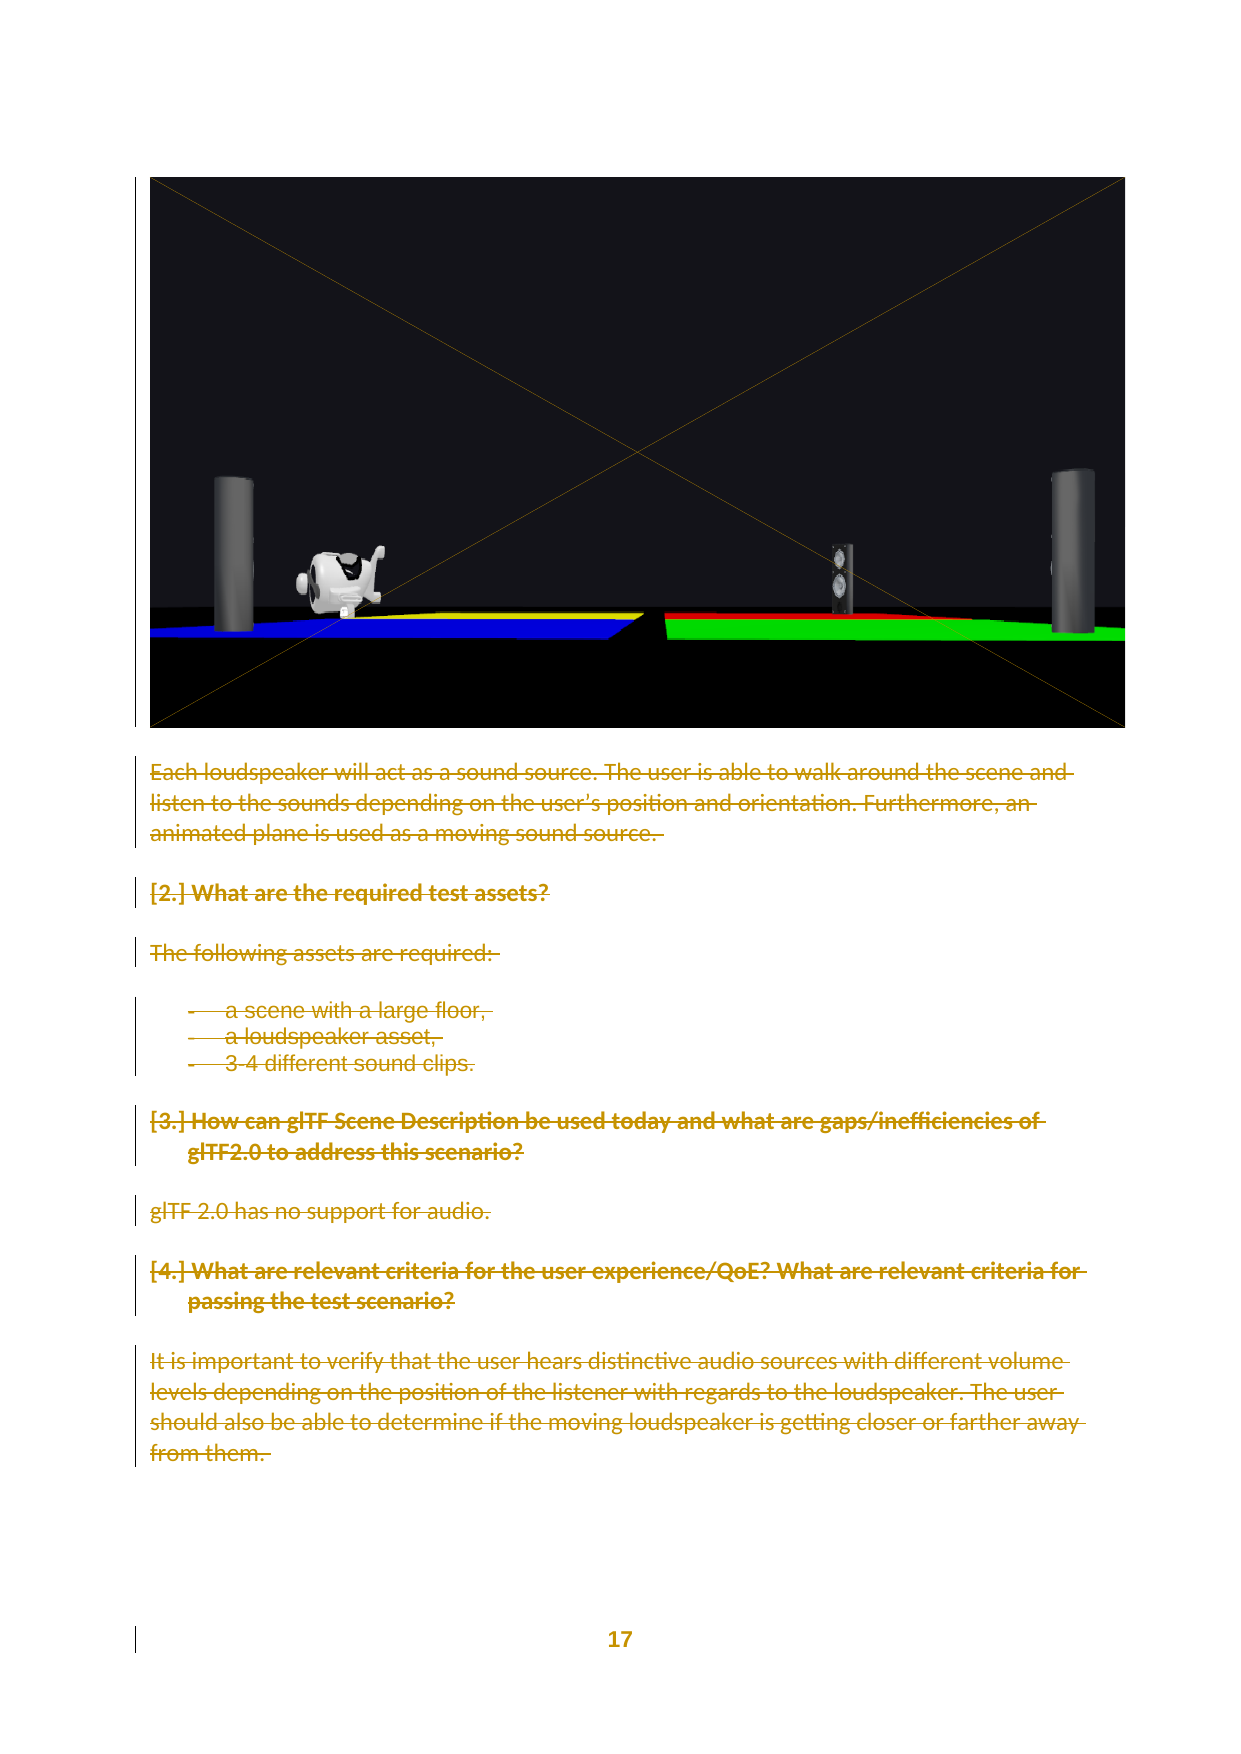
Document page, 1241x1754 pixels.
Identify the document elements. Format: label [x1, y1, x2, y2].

picture [152, 177, 1123, 451]
picture [151, 453, 1124, 728]
picture [150, 178, 635, 726]
picture [640, 178, 1125, 726]
